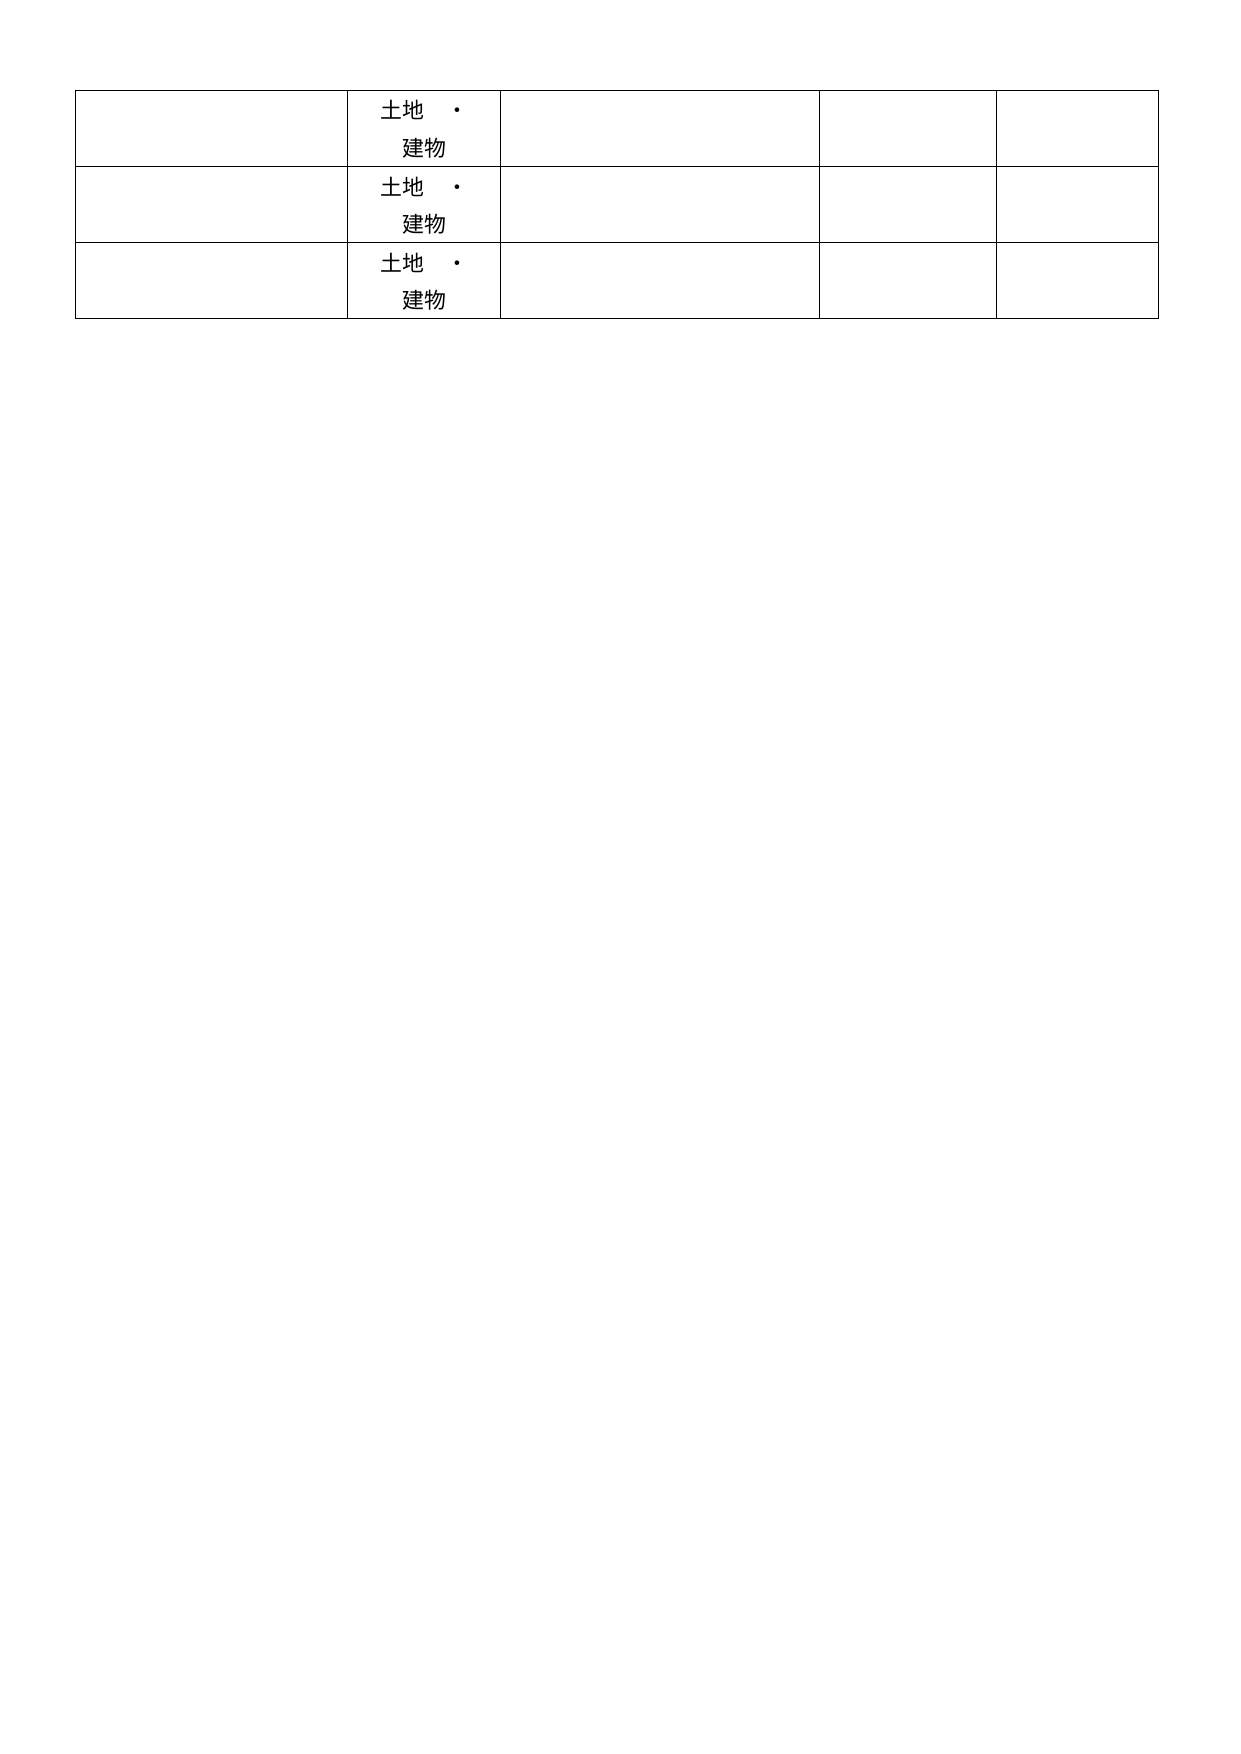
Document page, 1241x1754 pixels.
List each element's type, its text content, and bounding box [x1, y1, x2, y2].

table_cell [820, 91, 996, 166]
table_cell [820, 243, 996, 318]
table_cell [997, 91, 1158, 166]
table_cell 土地 ・ 建物 [348, 243, 500, 318]
table_cell 土地 ・ 建物 [348, 91, 500, 166]
table_cell [76, 91, 347, 166]
table_cell [820, 167, 996, 242]
table_cell [501, 167, 819, 242]
table_cell [76, 167, 347, 242]
table_cell [501, 91, 819, 166]
table_cell 土地 ・ 建物 [348, 167, 500, 242]
table_cell [76, 243, 347, 318]
table_cell [501, 243, 819, 318]
table_cell [997, 243, 1158, 318]
table_cell [997, 167, 1158, 242]
